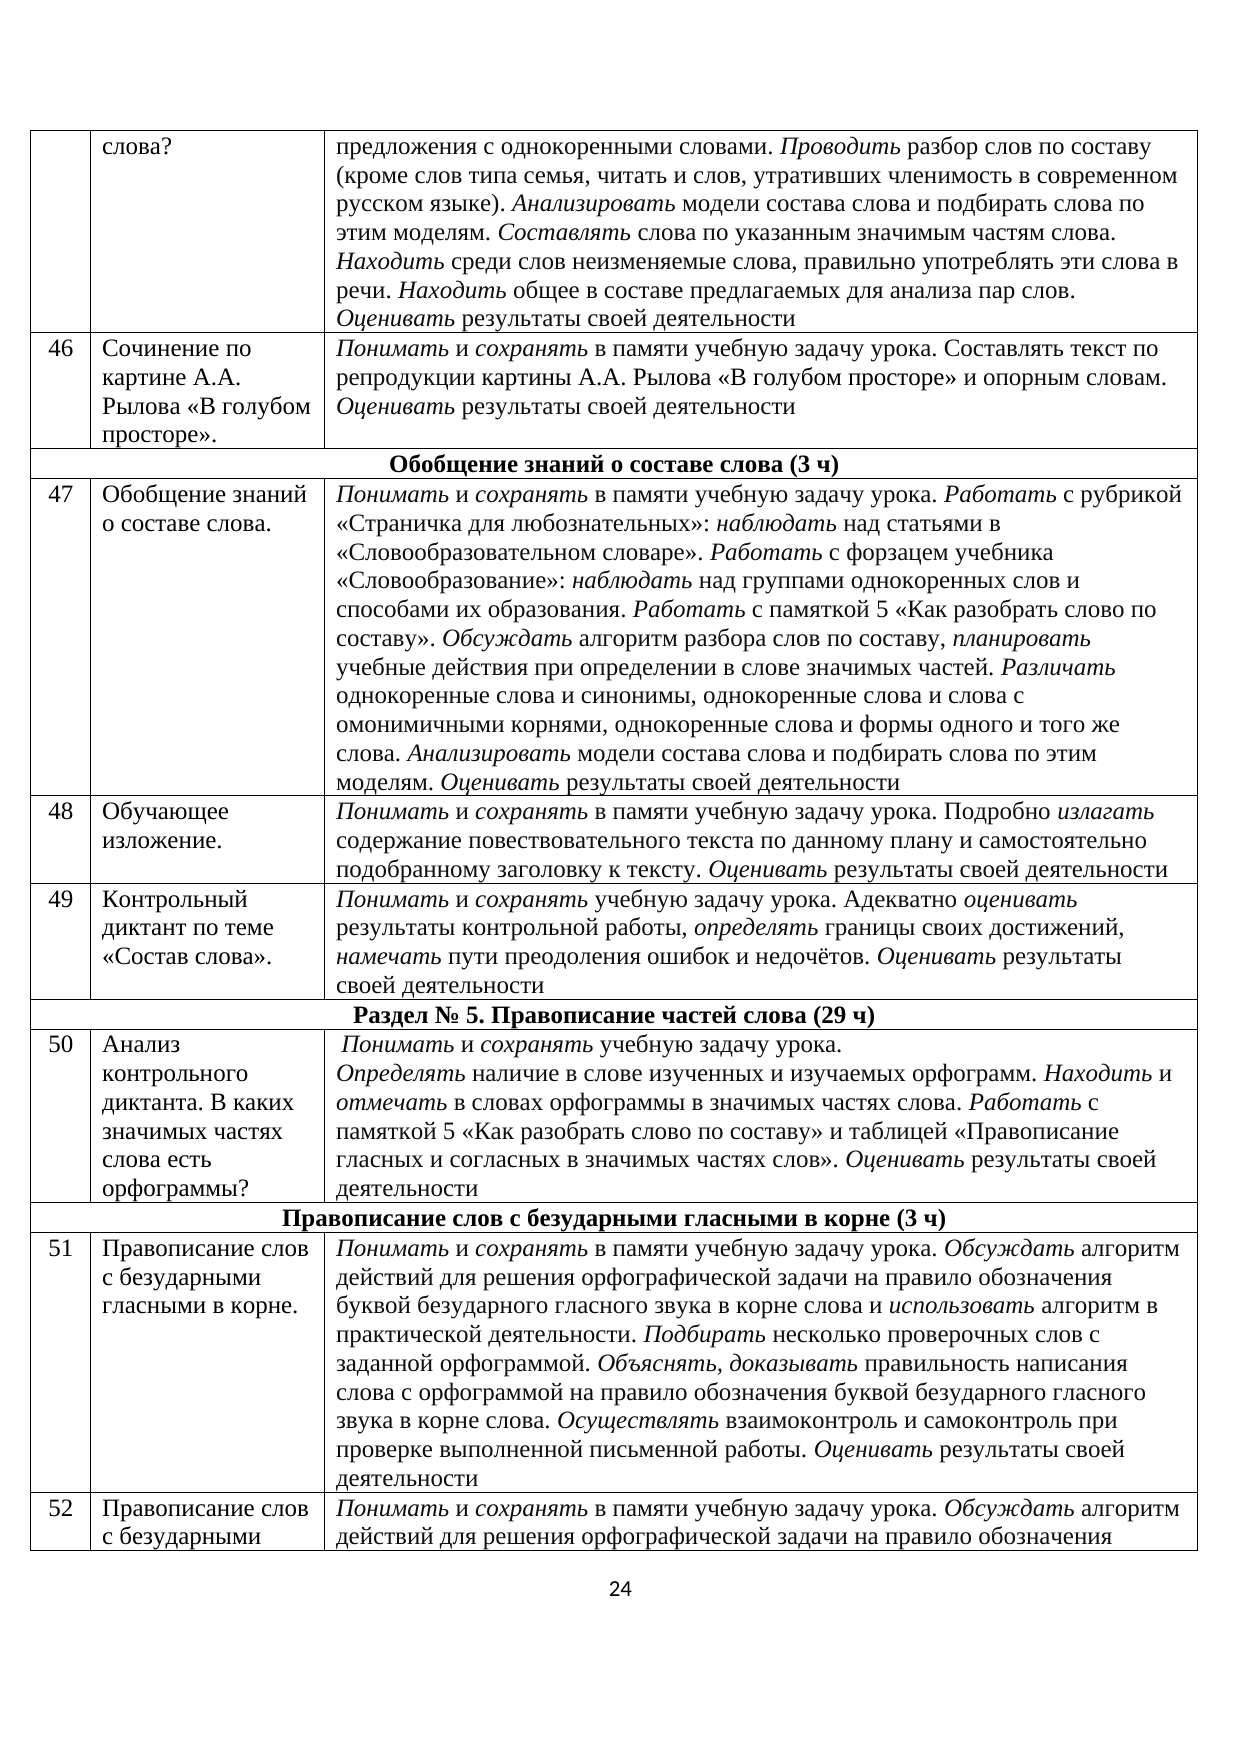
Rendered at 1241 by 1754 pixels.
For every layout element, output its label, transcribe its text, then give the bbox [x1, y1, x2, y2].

table_cell Понимать и сохранять в памяти учебную задачу урока. Составлять текст по репродукции картины А.А. Рылова «В голубом просторе» и опорным словам. Оценивать результаты своей деятельности [325, 333, 1197, 448]
table_cell 46 [31, 333, 90, 448]
table_cell 51 [31, 1233, 90, 1492]
table_cell Понимать и сохранять в памяти учебную задачу урока. Обсуждать алгоритм действий для решения орфографической задачи на правило обозначения буквой безударного гласного звука в корне слова и использовать алгоритм в практической деятельности. Подбирать несколько проверочных слов с заданной орфограммой. Объяснять, доказывать правильность написания слова с орфограммой на правило обозначения буквой безударного гласного звука в корне слова. Осуществлять взаимоконтроль и самоконтроль при проверке выполненной письменной работы. Оценивать результаты своей деятельности [325, 1233, 1197, 1492]
table_cell Раздел № 5. Правописание частей слова (29 ч) [31, 1000, 1197, 1028]
table_cell Контрольный диктант по теме «Состав слова». [91, 884, 324, 999]
table_cell 50 [31, 1030, 90, 1202]
table_cell Правописание слов с безударными гласными в корне. [91, 1233, 324, 1492]
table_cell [325, 131, 1197, 332]
table_cell 49 [31, 884, 90, 999]
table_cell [91, 131, 324, 332]
table_cell Обобщение знаний о составе слова. [91, 479, 324, 795]
table_cell Понимать и сохранять в памяти учебную задачу урока. Подробно излагать содержание повествовательного текста по данному плану и самостоятельно подобранному заголовку к тексту. Оценивать результаты своей деятельности [325, 796, 1197, 883]
table_cell Анализ контрольного диктанта. В каких значимых частях слова есть орфограммы? [91, 1030, 324, 1202]
table_cell Сочинение по картине А.А. Рылова «В голубом просторе». [91, 333, 324, 448]
table_cell Понимать и сохранять учебную задачу урока. Адекватно оценивать результаты контрольной работы, определять границы своих достижений, намечать пути преодоления ошибок и недочётов. Оценивать результаты своей деятельности [325, 884, 1197, 999]
table_cell Понимать и сохранять в памяти учебную задачу урока. Работать с рубрикой «Страничка для любознательных»: наблюдать над статьями в «Словообразовательном словаре». Работать с форзацем учебника «Словообразование»: наблюдать над группами однокоренных слов и способами их образования. Работать с памяткой 5 «Как разобрать слово по составу». Обсуждать алгоритм разбора слов по составу, планировать учебные действия при определении в слове значимых частей. Различать однокоренные слова и синонимы, однокоренные слова и слова с омонимичными корнями, однокоренные слова и формы одного и того же слова. Анализировать модели состава слова и подбирать слова по этим моделям. Оценивать результаты своей деятельности [325, 479, 1197, 795]
table_cell 48 [31, 796, 90, 883]
table_cell Правописание слов с безударными гласными в корне (3 ч) [31, 1203, 1197, 1232]
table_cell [325, 1493, 1197, 1550]
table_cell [91, 1493, 324, 1550]
table_cell Обучающее изложение. [91, 796, 324, 883]
table_cell 52 [31, 1493, 90, 1550]
table_cell Обобщение знаний о составе слова (3 ч) [31, 449, 1197, 478]
table_cell Понимать и сохранять учебную задачу урока. Определять наличие в слове изученных и изучаемых орфограмм. Находить и отмечать в словах орфограммы в значимых частях слова. Работать с памяткой 5 «Как разобрать слово по составу» и таблицей «Правописание гласных и согласных в значимых частях слов». Оценивать результаты своей деятельности [325, 1030, 1197, 1202]
table_cell 47 [31, 479, 90, 795]
table_cell 45 [31, 131, 90, 332]
